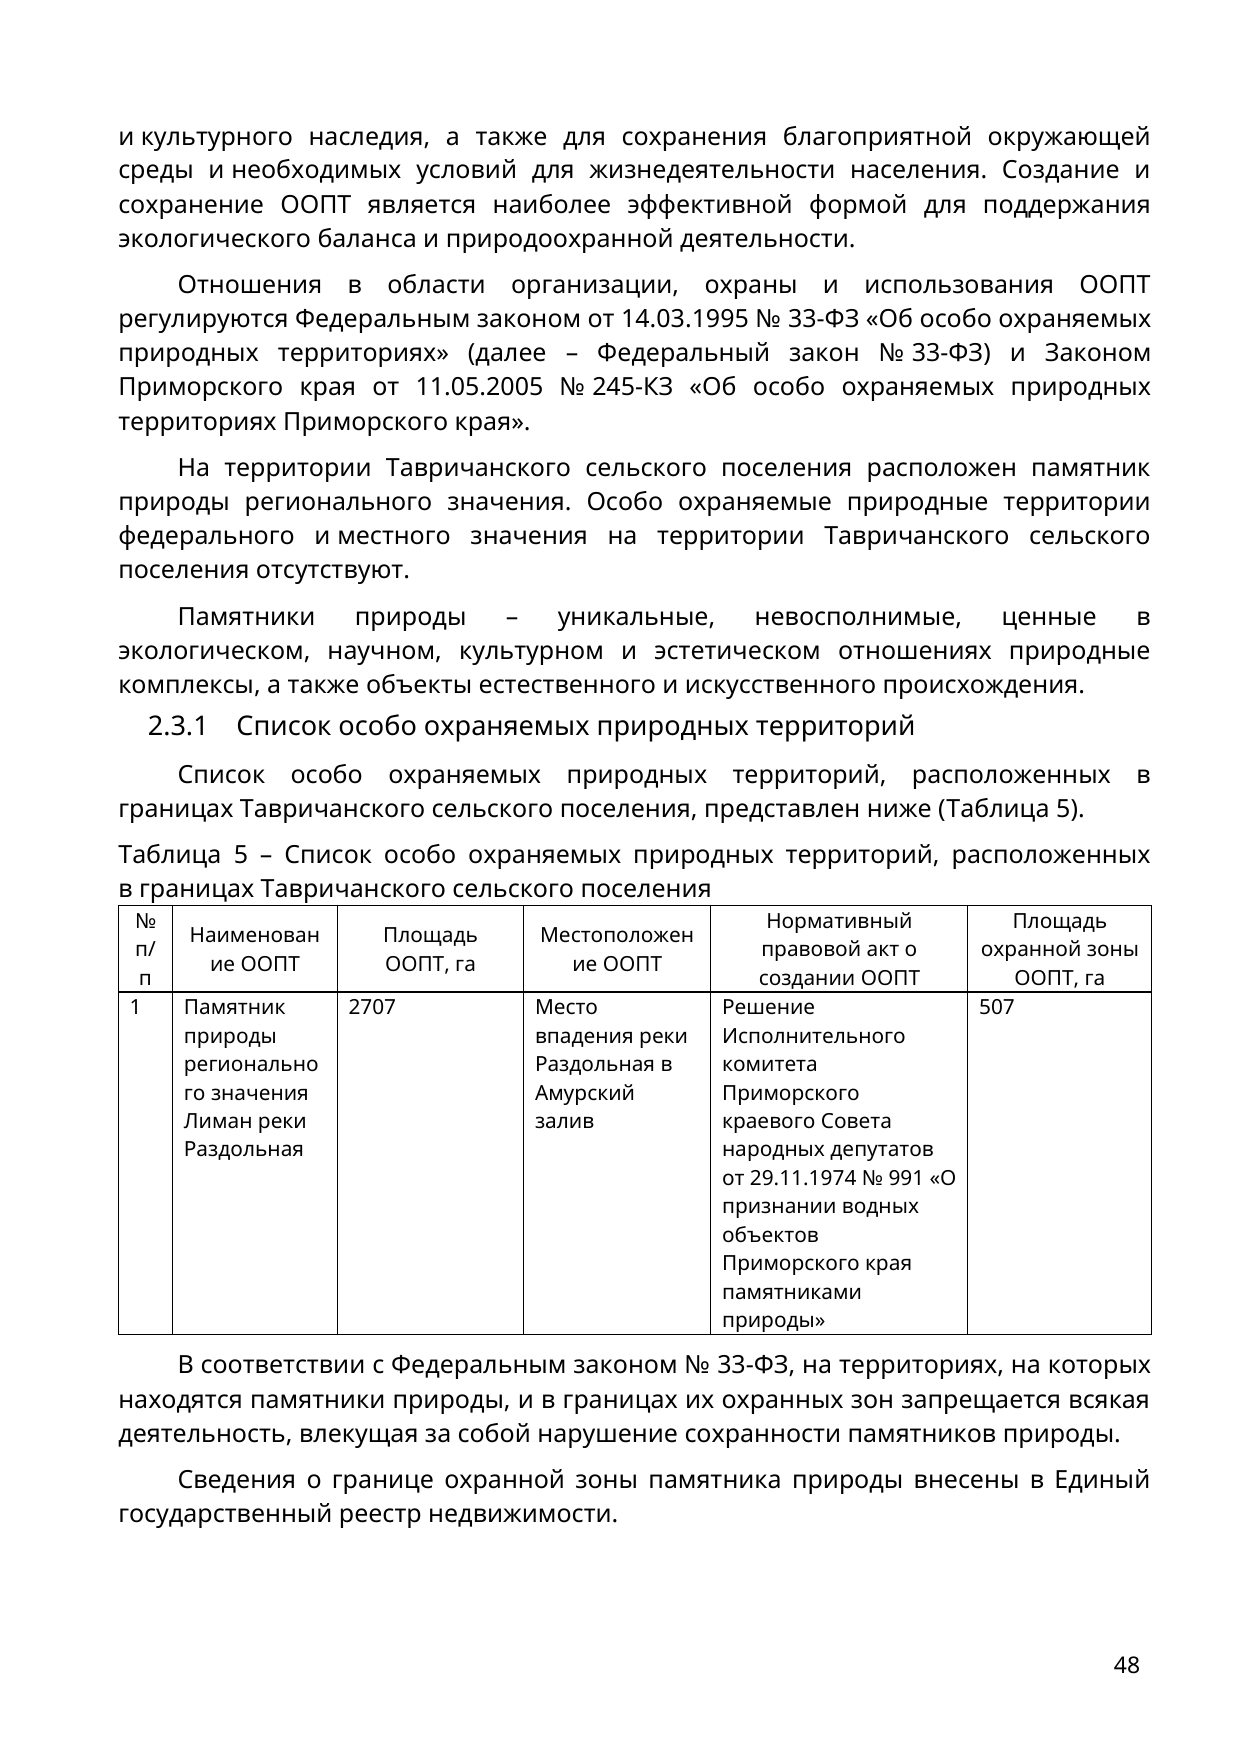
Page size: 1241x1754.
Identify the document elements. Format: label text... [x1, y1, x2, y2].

table_header Площадь охранной зоны ООПТ, га [968, 906, 1151, 991]
text Список особо охраняемых природных территорий, расположенных в границах Тавричанского сельского поселения, представлен ниже (Таблица 5). [118, 756, 1152, 824]
table_cell Решение Исполнительного комитета Приморского краевого Совета народных депутатов от 29.11.1974 № 991 «О признании водных объектов Приморского края памятниками природы» [711, 993, 967, 1334]
table_cell Памятник природы регионального значения Лиман реки Раздольная [173, 993, 337, 1334]
text На территории Тавричанского сельского поселения расположен памятник природы регионального значения. Особо охраняемые природные территории федерального и местного значения на территории Тавричанского сельского поселения отсутствуют. [118, 450, 1152, 586]
subtitle Список особо охраняемых природных территорий [148, 707, 1152, 744]
table_cell 2707 [338, 993, 523, 1334]
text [118, 118, 1152, 254]
table_cell 507 [968, 993, 1151, 1334]
text Сведения о границе охранной зоны памятника природы внесены в Единый государственный реестр недвижимости. [118, 1462, 1152, 1530]
table_header Местоположение ООПТ [524, 906, 710, 991]
table_header Нормативный правовой акт о создании ООПТ [711, 906, 967, 991]
table_cell Место впадения реки Раздольная в Амурский залив [524, 993, 710, 1334]
table_cell 1 [119, 993, 172, 1334]
text Отношения в области организации, охраны и использования ООПТ регулируются Федеральным законом от 14.03.1995 № 33-ФЗ «Об особо охраняемых природных территориях» (далее – Федеральный закон № 33-ФЗ) и Законом Приморского края от 11.05.2005 № 245-КЗ «Об особо охраняемых природных территориях Приморского края». [118, 267, 1152, 437]
text В соответствии с Федеральным законом № 33-ФЗ, на территориях, на которых находятся памятники природы, и в границах их охранных зон запрещается всякая деятельность, влекущая за собой нарушение сохранности памятников природы. [118, 1347, 1152, 1449]
table_header Наименование ООПТ [173, 906, 337, 991]
table_header № п/п [119, 906, 172, 991]
text Памятники природы – уникальные, невосполнимые, ценные в экологическом, научном, культурном и эстетическом отношениях природные комплексы, а также объекты естественного и искусственного происхождения. [118, 598, 1152, 701]
table_header Площадь ООПТ, га [338, 906, 523, 991]
text Таблица 5 – Список особо охраняемых природных территорий, расположенных в границах Тавричанского сельского поселения [118, 837, 1152, 905]
